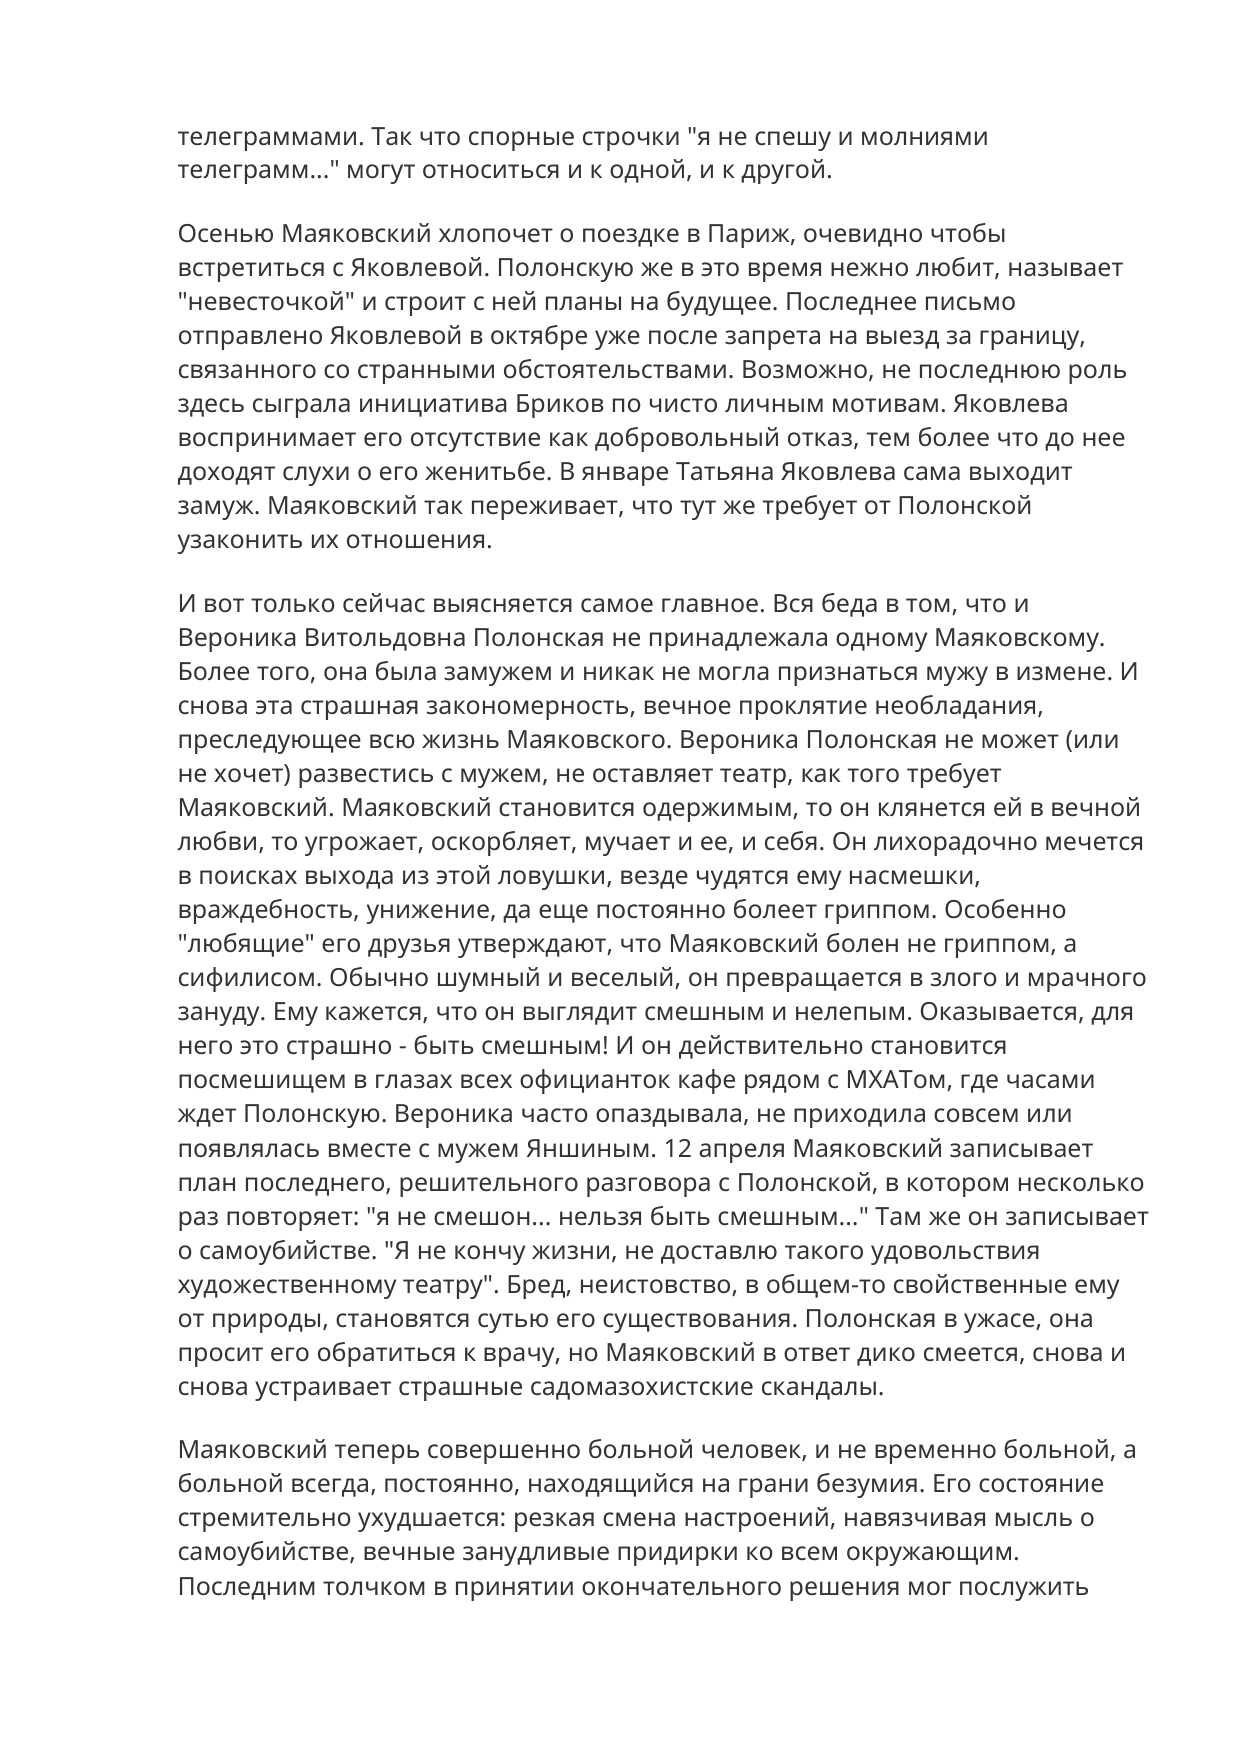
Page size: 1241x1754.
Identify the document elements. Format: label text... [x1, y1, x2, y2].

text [177, 1432, 1152, 1602]
text И вот только сейчас выясняется самое главное. Вся беда в том, что и Вероника Витольдовна Полонская не принадлежала одному Маяковскому. Более того, она была замужем и никак не могла признаться мужу в измене. И снова эта страшная закономерность, вечное проклятие необладания, преследующее всю жизнь Маяковского. Вероника Полонская не может (или не хочет) развестись с мужем, не оставляет театр, как того требует Маяковский. Маяковский становится одержимым, то он клянется ей в вечной любви, то угрожает, оскорбляет, мучает и ее, и себя. Он лихорадочно мечется в поисках выхода из этой ловушки, везде чудятся ему насмешки, враждебность, унижение, да еще постоянно болеет гриппом. Особенно "любящие" его друзья утверждают, что Маяковский болен не гриппом, а сифилисом. Обычно шумный и веселый, он превращается в злого и мрачного зануду. Ему кажется, что он выглядит смешным и нелепым. Оказывается, для него это страшно - быть смешным! И он действительно становится посмешищем в глазах всех официанток кафе рядом с МХАТом, где часами ждет Полонскую. Вероника часто опаздывала, не приходила совсем или появлялась вместе с мужем Яншиным. 12 апреля Маяковский записывает план последнего, решительного разговора с Полонской, в котором несколько раз повторяет: "я не смешон... нельзя быть смешным..." Там же он записывает о самоубийстве. "Я не кончу жизни, не доставлю такого удовольствия художественному театру". Бред, неистовство, в общем-то свойственные ему от природы, становятся сутью его существования. Полонская в ужасе, она просит его обратиться к врачу, но Маяковский в ответ дико смеется, снова и снова устраивает страшные садомазохистские скандалы. [177, 585, 1152, 1403]
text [177, 118, 1152, 186]
text Осенью Маяковский хлопочет о поездке в Париж, очевидно чтобы встретиться с Яковлевой. Полонскую же в это время нежно любит, называет "невесточкой" и строит с ней планы на будущее. Последнее письмо отправлено Яковлевой в октябре уже после запрета на выезд за границу, связанного со странными обстоятельствами. Возможно, не последнюю роль здесь сыграла инициатива Бриков по чисто личным мотивам. Яковлева воспринимает его отсутствие как добровольный отказ, тем более что до нее доходят слухи о его женитьбе. В январе Татьяна Яковлева сама выходит замуж. Маяковский так переживает, что тут же требует от Полонской узаконить их отношения. [177, 215, 1152, 556]
